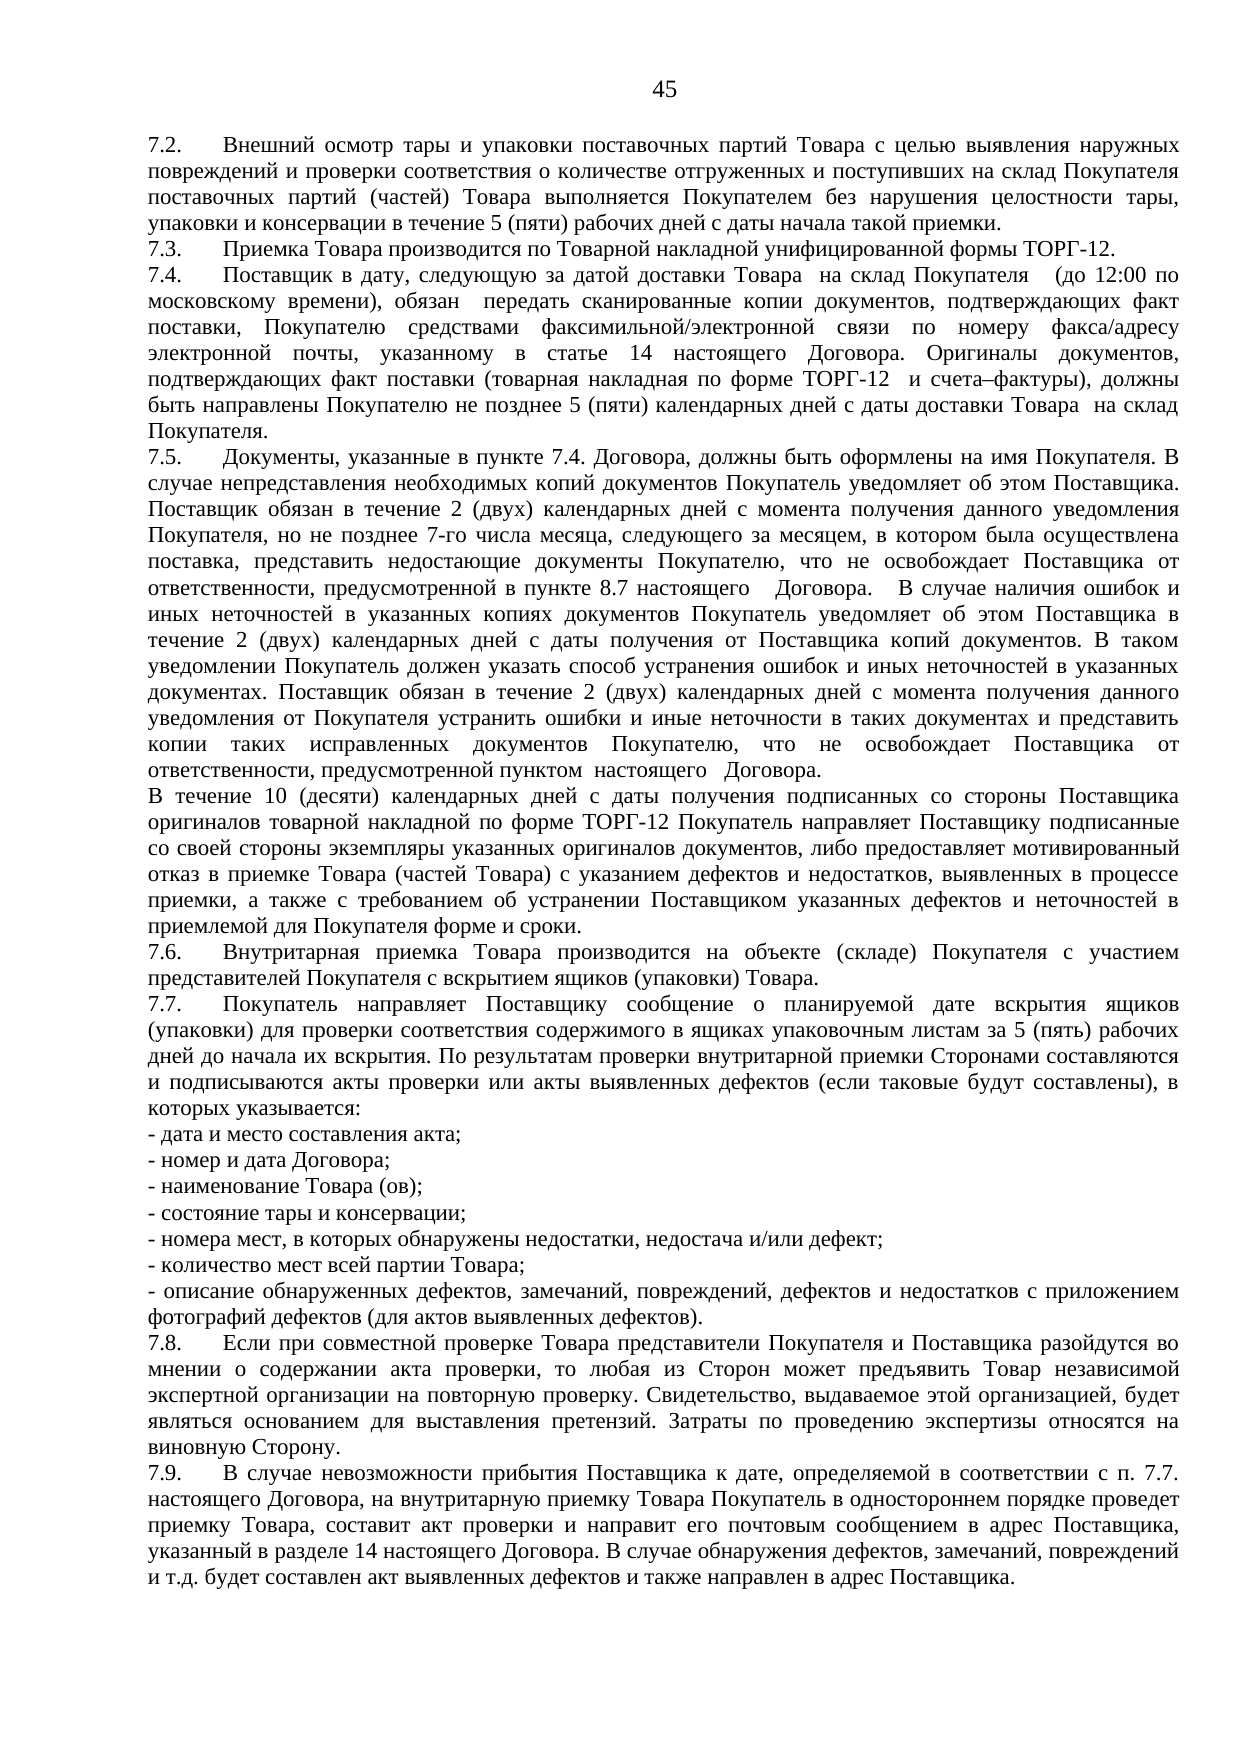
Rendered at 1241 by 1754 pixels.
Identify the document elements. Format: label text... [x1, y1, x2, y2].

list Внешний осмотр тары и упаковки поставочных партий Товара с целью выявления наружных повреждений и проверки соответствия о количестве отгруженных и поступивших на склад Покупателя поставочных партий (частей) Товара выполняется Покупателем без нарушения целостности тары, упаковки и консервации в течение 5 (пяти) рабочих дней с даты начала такой приемки. [148, 131, 1181, 236]
text - описание обнаруженных дефектов, замечаний, повреждений, дефектов и недостатков с приложением фотографий дефектов (для актов выявленных дефектов). [148, 1277, 1181, 1329]
text - дата и место составления акта; [148, 1121, 1181, 1147]
text В течение 10 (десяти) календарных дней с даты получения подписанных со стороны Поставщика оригиналов товарной накладной по форме ТОРГ-12 Покупатель направляет Поставщику подписанные со своей стороны экземпляры указанных оригиналов документов, либо предоставляет мотивированный отказ в приемке Товара (частей Товара) с указанием дефектов и недостатков, выявленных в процессе приемки, а также с требованием об устранении Поставщиком указанных дефектов и неточностей в приемлемой для Покупателя форме и сроки. [148, 782, 1181, 939]
list В случае невозможности прибытия Поставщика к дате, определяемой в соответствии с п. 7.7. настоящего Договора, на внутритарную приемку Товара Покупатель в одностороннем порядке проведет приемку Товара, составит акт проверки и направит его почтовым сообщением в адрес Поставщика, указанный в разделе 14 настоящего Договора. В случае обнаружения дефектов, замечаний, повреждений и т.д. будет составлен акт выявленных дефектов и также направлен в адрес Поставщика. [148, 1459, 1181, 1590]
text - состояние тары и консервации; [148, 1199, 1181, 1225]
text - наименование Товара (ов); [148, 1173, 1181, 1199]
text - номер и дата Договора; [148, 1147, 1181, 1173]
list Поставщик в дату, следующую за датой доставки Товара на склад Покупателя (до 12:00 по московскому времени), обязан передать сканированные копии документов, подтверждающих факт поставки, Покупателю средствами факсимильной/электронной связи по номеру факса/адресу электронной почты, указанному в статье 14 настоящего Договора. Оригиналы документов, подтверждающих факт поставки (товарная накладная по форме ТОРГ-12 и счета–фактуры), должны быть направлены Покупателю не позднее 5 (пяти) календарных дней с даты доставки Товара на склад Покупателя. [148, 262, 1181, 444]
list Если при совместной проверке Товара представители Покупателя и Поставщика разойдутся во мнении о содержании акта проверки, то любая из Сторон может предъявить Товар независимой экспертной организации на повторную проверку. Свидетельство, выдаваемое этой организацией, будет являться основанием для выставления претензий. Затраты по проведению экспертизы относятся на виновную Сторону. [148, 1329, 1181, 1459]
list Внутритарная приемка Товара производится на объекте (складе) Покупателя с участием представителей Покупателя с вскрытием ящиков (упаковки) Товара. [148, 939, 1181, 991]
text - количество мест всей партии Товара; [148, 1251, 1181, 1277]
list Покупатель направляет Поставщику сообщение о планируемой дате вскрытия ящиков (упаковки) для проверки соответствия содержимого в ящиках упаковочным листам за 5 (пять) рабочих дней до начала их вскрытия. По результатам проверки внутритарной приемки Сторонами составляются и подписываются акты проверки или акты выявленных дефектов (если таковые будут составлены), в которых указывается: [148, 991, 1181, 1121]
list Приемка Товара производится по Товарной накладной унифицированной формы ТОРГ-12. [148, 236, 1181, 262]
text - номера мест, в которых обнаружены недостатки, недостача и/или дефект; [148, 1225, 1181, 1251]
list Документы, указанные в пункте 7.4. Договора, должны быть оформлены на имя Покупателя. В случае непредставления необходимых копий документов Покупатель уведомляет об этом Поставщика. Поставщик обязан в течение 2 (двух) календарных дней с момента получения данного уведомления Покупателя, но не позднее 7-го числа месяца, следующего за месяцем, в котором была осуществлена поставка, представить недостающие документы Покупателю, что не освобождает Поставщика от ответственности, предусмотренной в пункте 8.7 настоящего Договора. В случае наличия ошибок и иных неточностей в указанных копиях документов Покупатель уведомляет об этом Поставщика в течение 2 (двух) календарных дней с даты получения от Поставщика копий документов. В таком уведомлении Покупатель должен указать способ устранения ошибок и иных неточностей в указанных документах. Поставщик обязан в течение 2 (двух) календарных дней с момента получения данного уведомления от Покупателя устранить ошибки и иные неточности в таких документах и представить копии таких исправленных документов Покупателю, что не освобождает Поставщика от ответственности, предусмотренной пунктом настоящего Договора. [148, 444, 1181, 782]
